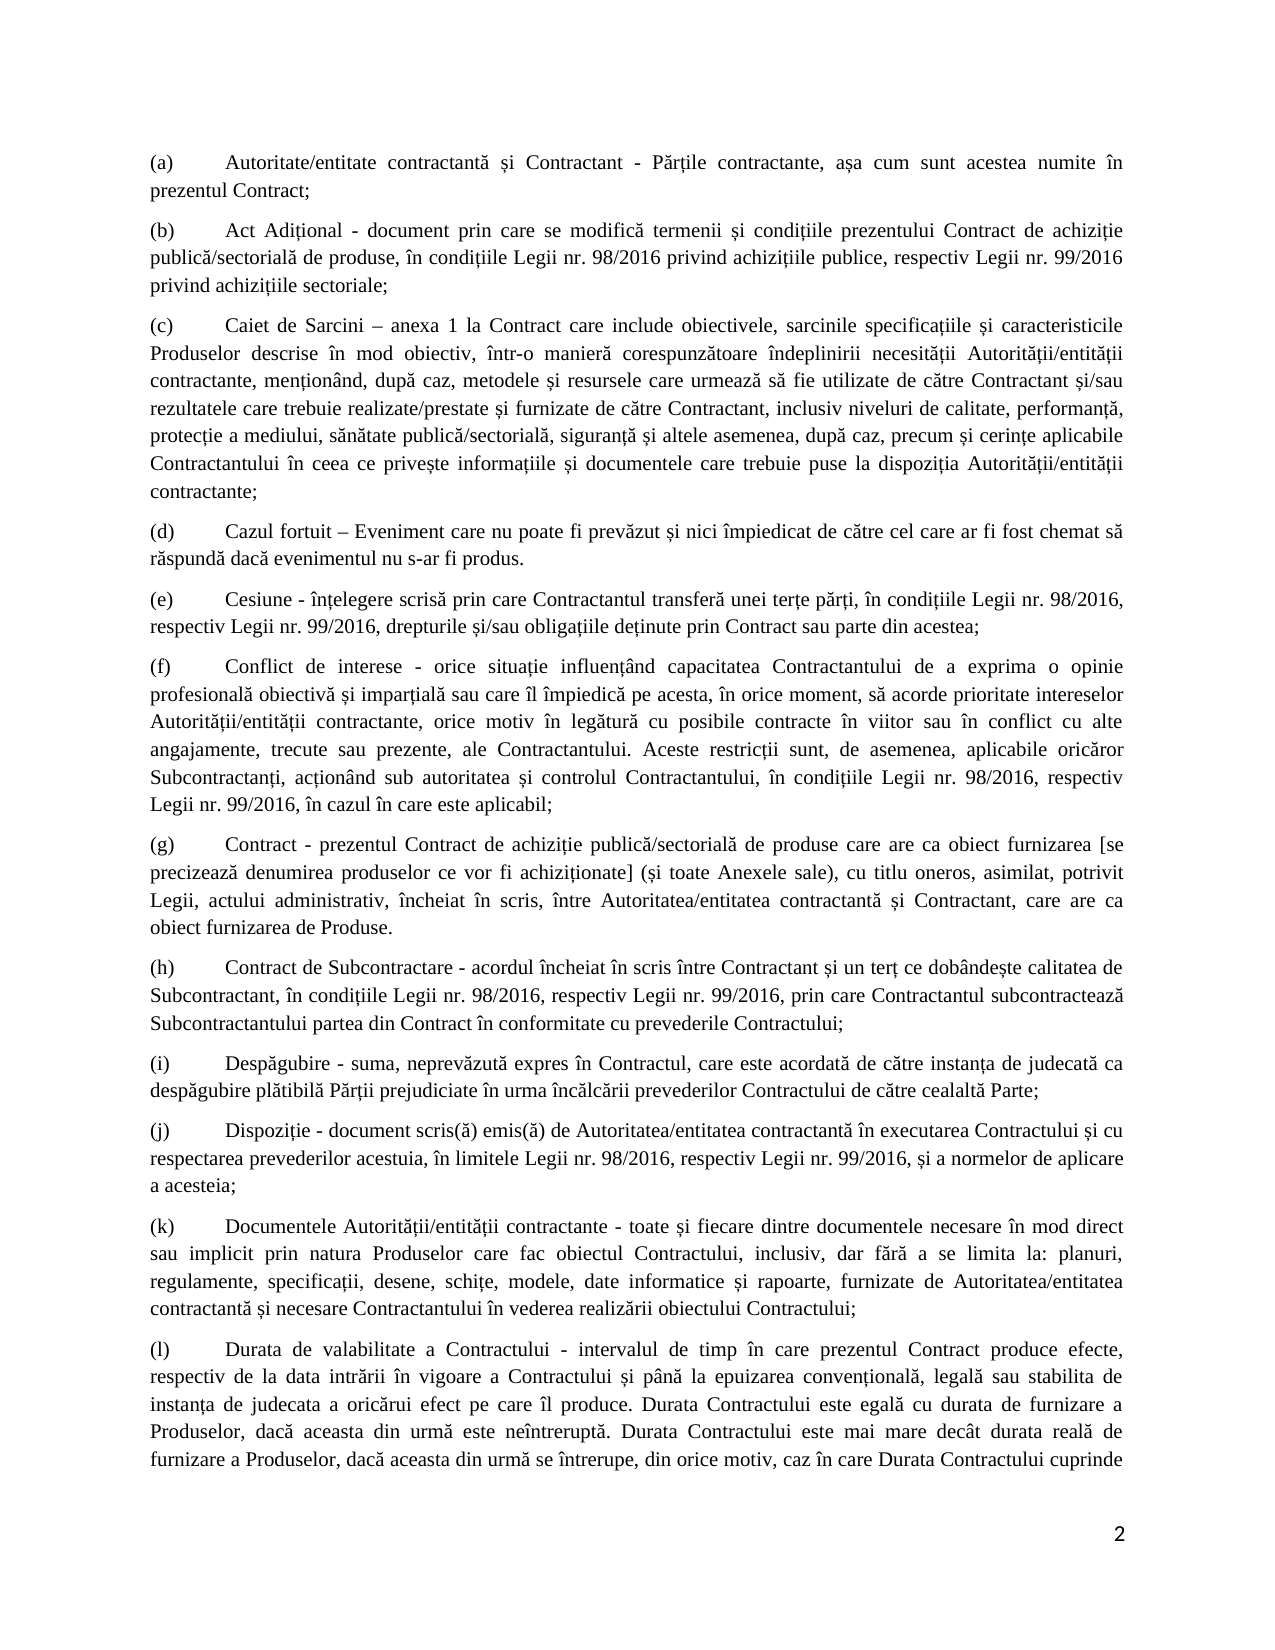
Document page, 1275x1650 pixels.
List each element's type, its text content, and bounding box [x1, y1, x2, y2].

list Contract - prezentul Contract de achiziție publică/sectorială de produse care are ca obiect furnizarea [se precizează denumirea produselor ce vor fi achiziționate] (și toate Anexele sale), cu titlu oneros, asimilat, potrivit Legii, actului administrativ, încheiat în scris, între Autoritatea/entitatea contractantă și Contractant, care are ca obiect furnizarea de Produse. [150, 832, 1125, 939]
list Conflict de interese - orice situație influențând capacitatea Contractantului de a exprima o opinie profesională obiectivă și imparțială sau care îl împiedică pe acesta, în orice moment, să acorde prioritate intereselor Autorității/entității contractante, orice motiv în legătură cu posibile contracte în viitor sau în conflict cu alte angajamente, trecute sau prezente, ale Contractantului. Aceste restricții sunt, de asemenea, aplicabile oricăror Subcontractanți, acționând sub autoritatea și controlul Contractantului, în condițiile Legii nr. 98/2016, respectiv Legii nr. 99/2016, în cazul în care este aplicabil; [150, 654, 1125, 816]
list Dispoziție - document scris(ă) emis(ă) de Autoritatea/entitatea contractantă în executarea Contractului și cu respectarea prevederilor acestuia, în limitele Legii nr. 98/2016, respectiv Legii nr. 99/2016, și a normelor de aplicare a acesteia; [150, 1118, 1125, 1197]
list Despăgubire - suma, neprevăzută expres în Contractul, care este acordată de către instanța de judecată ca despăgubire plătibilă Părții prejudiciate în urma încălcării prevederilor Contractului de către cealaltă Parte; [150, 1051, 1125, 1102]
list Autoritate/entitate contractantă și Contractant - Părțile contractante, așa cum sunt acestea numite în prezentul Contract; [150, 150, 1125, 202]
list Caiet de Sarcini – anexa 1 la Contract care include obiectivele, sarcinile specificațiile și caracteristicile Produselor descrise în mod obiectiv, într-o manieră corespunzătoare îndeplinirii necesității Autorității/entității contractante, menționând, după caz, metodele și resursele care urmează să fie utilizate de către Contractant și/sau rezultatele care trebuie realizate/prestate și furnizate de către Contractant, inclusiv niveluri de calitate, performanță, protecție a mediului, sănătate publică/sectorială, siguranță și altele asemenea, după caz, precum și cerințe aplicabile Contractantului în ceea ce privește informațiile și documentele care trebuie puse la dispoziția Autorității/entității contractante; [150, 313, 1125, 503]
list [150, 1336, 1125, 1471]
list Cesiune - înțelegere scrisă prin care Contractantul transferă unei terțe părți, în condițiile Legii nr. 98/2016, respectiv Legii nr. 99/2016, drepturile și/sau obligațiile deținute prin Contract sau parte din acestea; [150, 586, 1125, 638]
list Contract de Subcontractare - acordul încheiat în scris între Contractant și un terț ce dobândește calitatea de Subcontractant, în condițiile Legii nr. 98/2016, respectiv Legii nr. 99/2016, prin care Contractantul subcontractează Subcontractantului partea din Contract în conformitate cu prevederile Contractului; [150, 955, 1125, 1034]
list Act Adițional - document prin care se modifică termenii și condițiile prezentului Contract de achiziție publică/sectorială de produse, în condițiile Legii nr. 98/2016 privind achizițiile publice, respectiv Legii nr. 99/2016 privind achizițiile sectoriale; [150, 218, 1125, 297]
list Cazul fortuit – Eveniment care nu poate fi prevăzut și nici împiedicat de către cel care ar fi fost chemat să răspundă dacă evenimentul nu s-ar fi produs. [150, 519, 1125, 570]
list Documentele Autorității/entității contractante - toate și fiecare dintre documentele necesare în mod direct sau implicit prin natura Produselor care fac obiectul Contractului, inclusiv, dar fără a se limita la: planuri, regulamente, specificații, desene, schițe, modele, date informatice și rapoarte, furnizate de Autoritatea/entitatea contractantă și necesare Contractantului în vederea realizării obiectului Contractului; [150, 1213, 1125, 1320]
